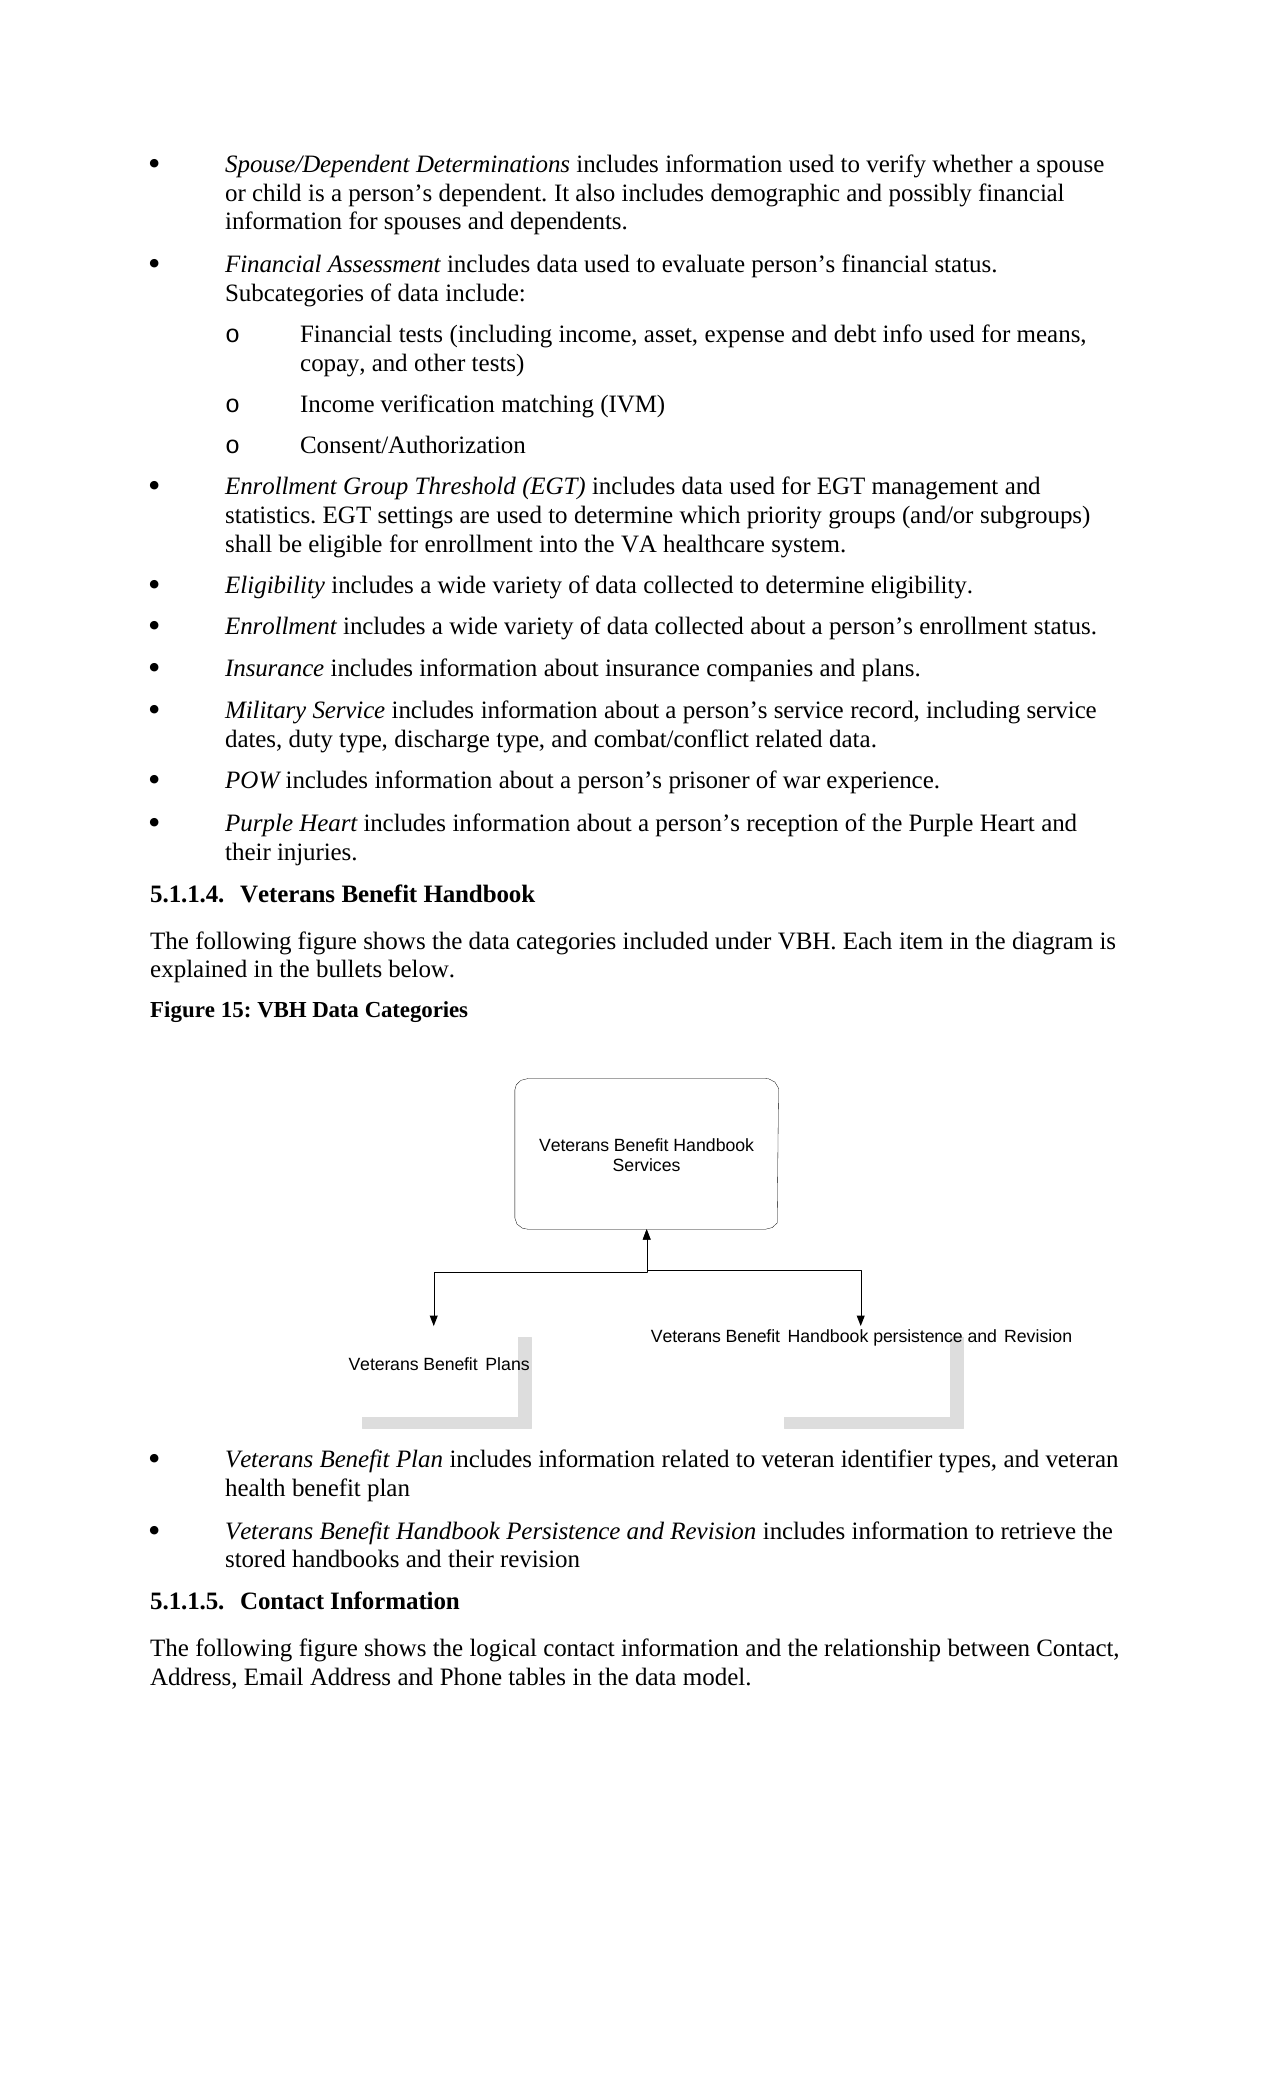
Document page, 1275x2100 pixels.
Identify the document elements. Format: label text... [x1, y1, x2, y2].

subtitle Contact Information [150, 1586, 1137, 1615]
text Figure 15: VBH Data Categories [150, 996, 1137, 1023]
text The following figure shows the data categories included under VBH. Each item in the diagram is explained in the bullets below. [150, 926, 1124, 983]
list Veterans Benefit Plan includes information related to veteran identifier types, and veteran health benefit plan [150, 1444, 1120, 1502]
list Consent/Authorization [225, 430, 1137, 461]
list Enrollment Group Threshold (EGT) includes data used for EGT management and statistics. EGT settings are used to determine which priority groups (and/or subgroups) shall be eligible for enrollment into the VA healthcare system. [150, 472, 1094, 557]
list Financial tests (including income, asset, expense and debt info used for means, copay, and other tests) [225, 319, 1089, 377]
list Insurance includes information about insurance companies and plans. [150, 653, 1137, 681]
list Eligibility includes a wide variety of data collected to determine eligibility. [150, 570, 1137, 599]
list Veterans Benefit Handbook Persistence and Revision includes information to retrieve the stored handbooks and their revision [150, 1516, 1117, 1573]
list Purple Heart includes information about a person’s reception of the Purple Heart and their injuries. [150, 809, 1079, 866]
subtitle Veterans Benefit Handbook [150, 879, 1137, 908]
list Financial Assessment includes data used to evaluate person’s financial status. Subcategories of data include: [150, 250, 1001, 307]
list POW includes information about a person’s prisoner of war experience. [150, 766, 1137, 794]
list Spouse/Dependent Determinations includes information used to verify whether a spouse or child is a person’s dependent. It also includes demographic and possibly financial information for spouses and dependents. [150, 149, 1109, 235]
list Enrollment includes a wide variety of data collected about a person’s enrollment status. [150, 612, 1137, 640]
list Military Service includes information about a person’s service record, including service dates, duty type, discharge type, and combat/conflict related data. [150, 696, 1100, 753]
list Income verification matching (IVM) [225, 389, 1137, 420]
text The following figure shows the logical contact information and the relationship between Contact, Address, Email Address and Phone tables in the data model. [150, 1633, 1124, 1691]
